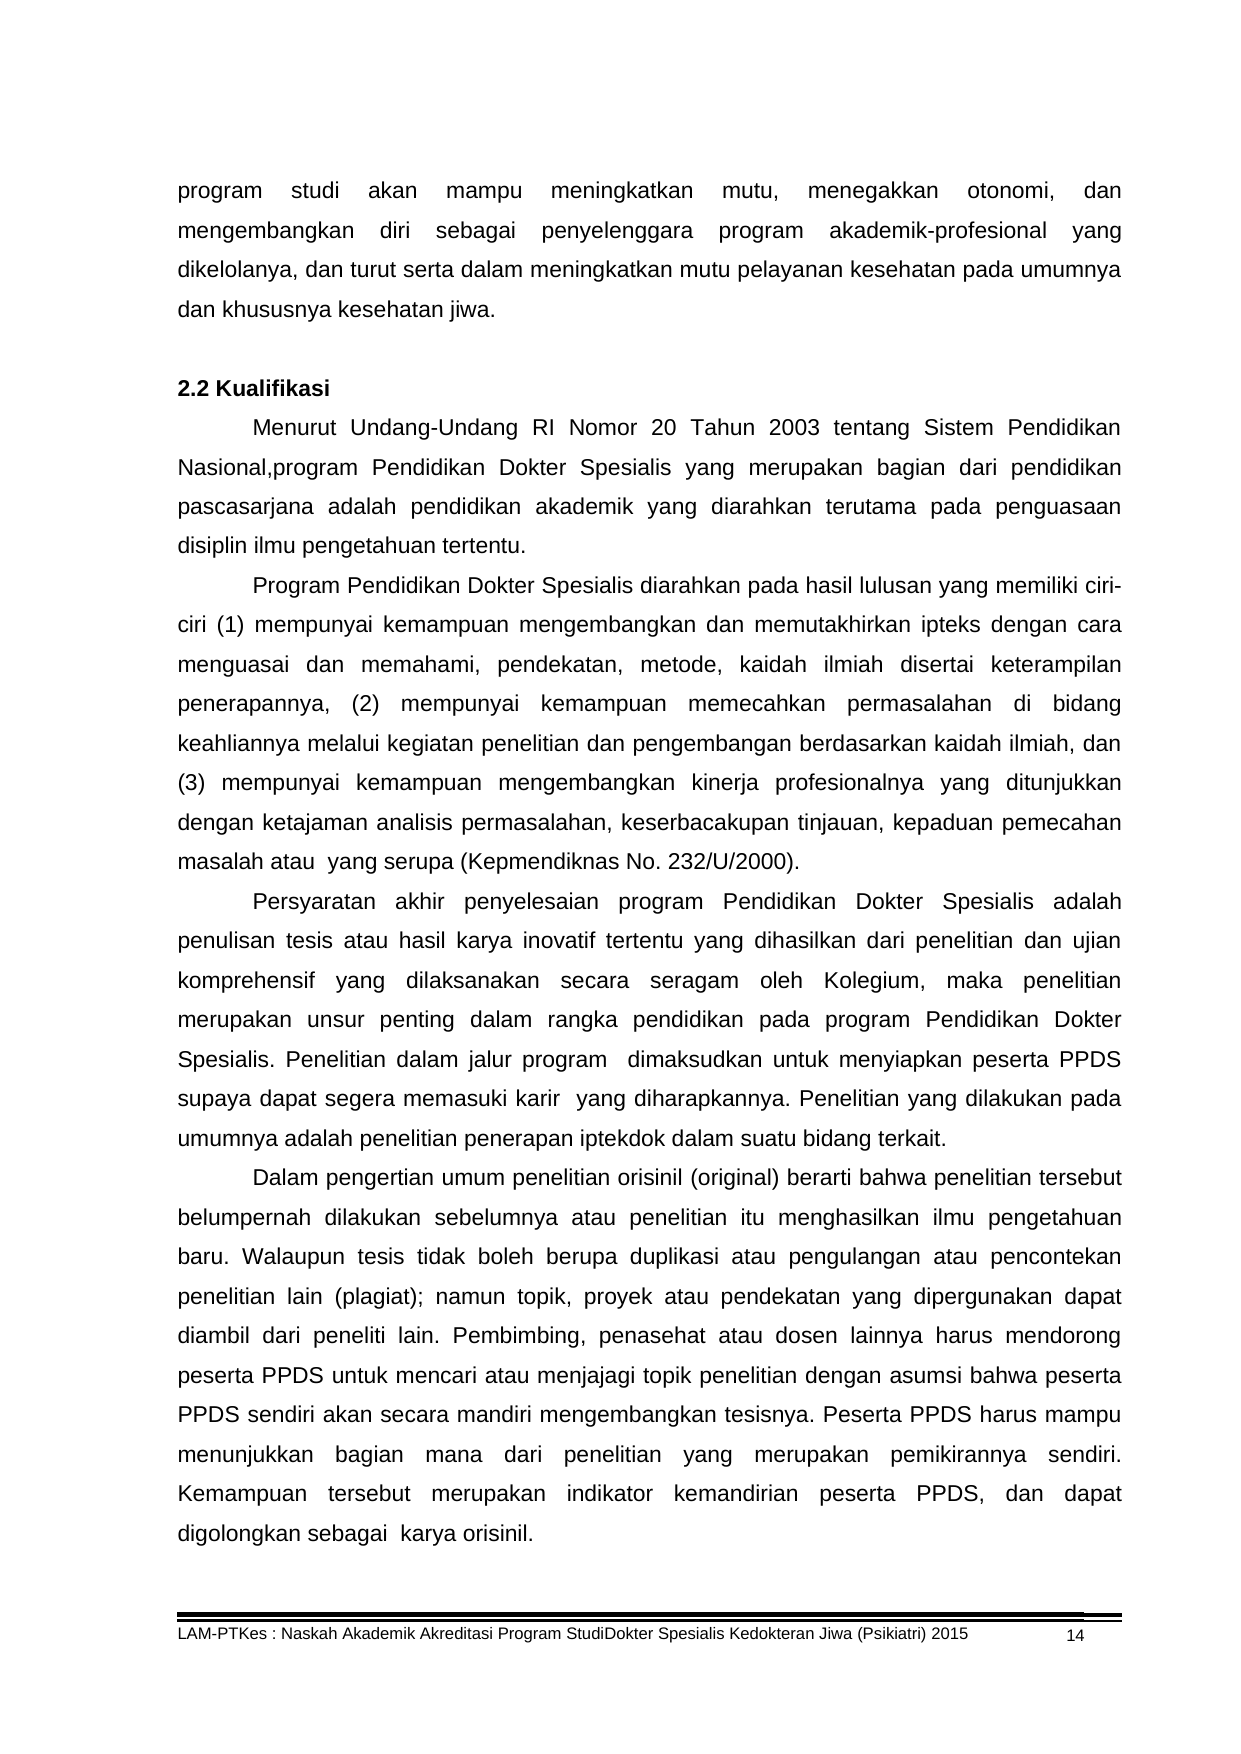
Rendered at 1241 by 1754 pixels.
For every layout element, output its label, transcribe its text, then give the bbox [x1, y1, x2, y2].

text Program Pendidikan Dokter Spesialis diarahkan pada hasil lulusan yang memiliki ciri-ciri (1) mempunyai kemampuan mengembangkan dan memutakhirkan ipteks dengan cara menguasai dan memahami, pendekatan, metode, kaidah ilmiah disertai keterampilan penerapannya, (2) mempunyai kemampuan memecahkan permasalahan di bidang keahliannya melalui kegiatan penelitian dan pengembangan berdasarkan kaidah ilmiah, dan (3) mempunyai kemampuan mengembangkan kinerja profesionalnya yang ditunjukkan dengan ketajaman analisis permasalahan, keserbacakupan tinjauan, kepaduan pemecahan masalah atau yang serupa (Kepmendiknas No. 232/U/2000). [177, 572, 1122, 875]
text Menurut Undang-Undang RI Nomor 20 Tahun 2003 tentang Sistem Pendidikan Nasional,program Pendidikan Dokter Spesialis yang merupakan bagian dari pendidikan pascasarjana adalah pendidikan akademik yang diarahkan terutama pada penguasaan disiplin ilmu pengetahuan tertentu. [177, 414, 1122, 559]
text Persyaratan akhir penyelesaian program Pendidikan Dokter Spesialis adalah penulisan tesis atau hasil karya inovatif tertentu yang dihasilkan dari penelitian dan ujian komprehensif yang dilaksanakan secara seragam oleh Kolegium, maka penelitian merupakan unsur penting dalam rangka pendidikan pada program Pendidikan Dokter Spesialis. Penelitian dalam jalur program dimaksudkan untuk menyiapkan peserta PPDS supaya dapat segera memasuki karir yang diharapkannya. Penelitian yang dilakukan pada umumnya adalah penelitian penerapan iptekdok dalam suatu bidang terkait. [177, 888, 1122, 1151]
text 2.2 Kualifikasi [177, 374, 1122, 401]
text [177, 177, 1122, 322]
text Dalam pengertian umum penelitian orisinil (original) berarti bahwa penelitian tersebut belumpernah dilakukan sebelumnya atau penelitian itu menghasilkan ilmu pengetahuan baru. Walaupun tesis tidak boleh berupa duplikasi atau pengulangan atau pencontekan penelitian lain (plagiat); namun topik, proyek atau pendekatan yang dipergunakan dapat diambil dari peneliti lain. Pembimbing, penasehat atau dosen lainnya harus mendorong peserta PPDS untuk mencari atau menjajagi topik penelitian dengan asumsi bahwa peserta PPDS sendiri akan secara mandiri mengembangkan tesisnya. Peserta PPDS harus mampu menunjukkan bagian mana dari penelitian yang merupakan pemikirannya sendiri. Kemampuan tersebut merupakan indikator kemandirian peserta PPDS, dan dapat digolongkan sebagai karya orisinil. [177, 1164, 1122, 1546]
